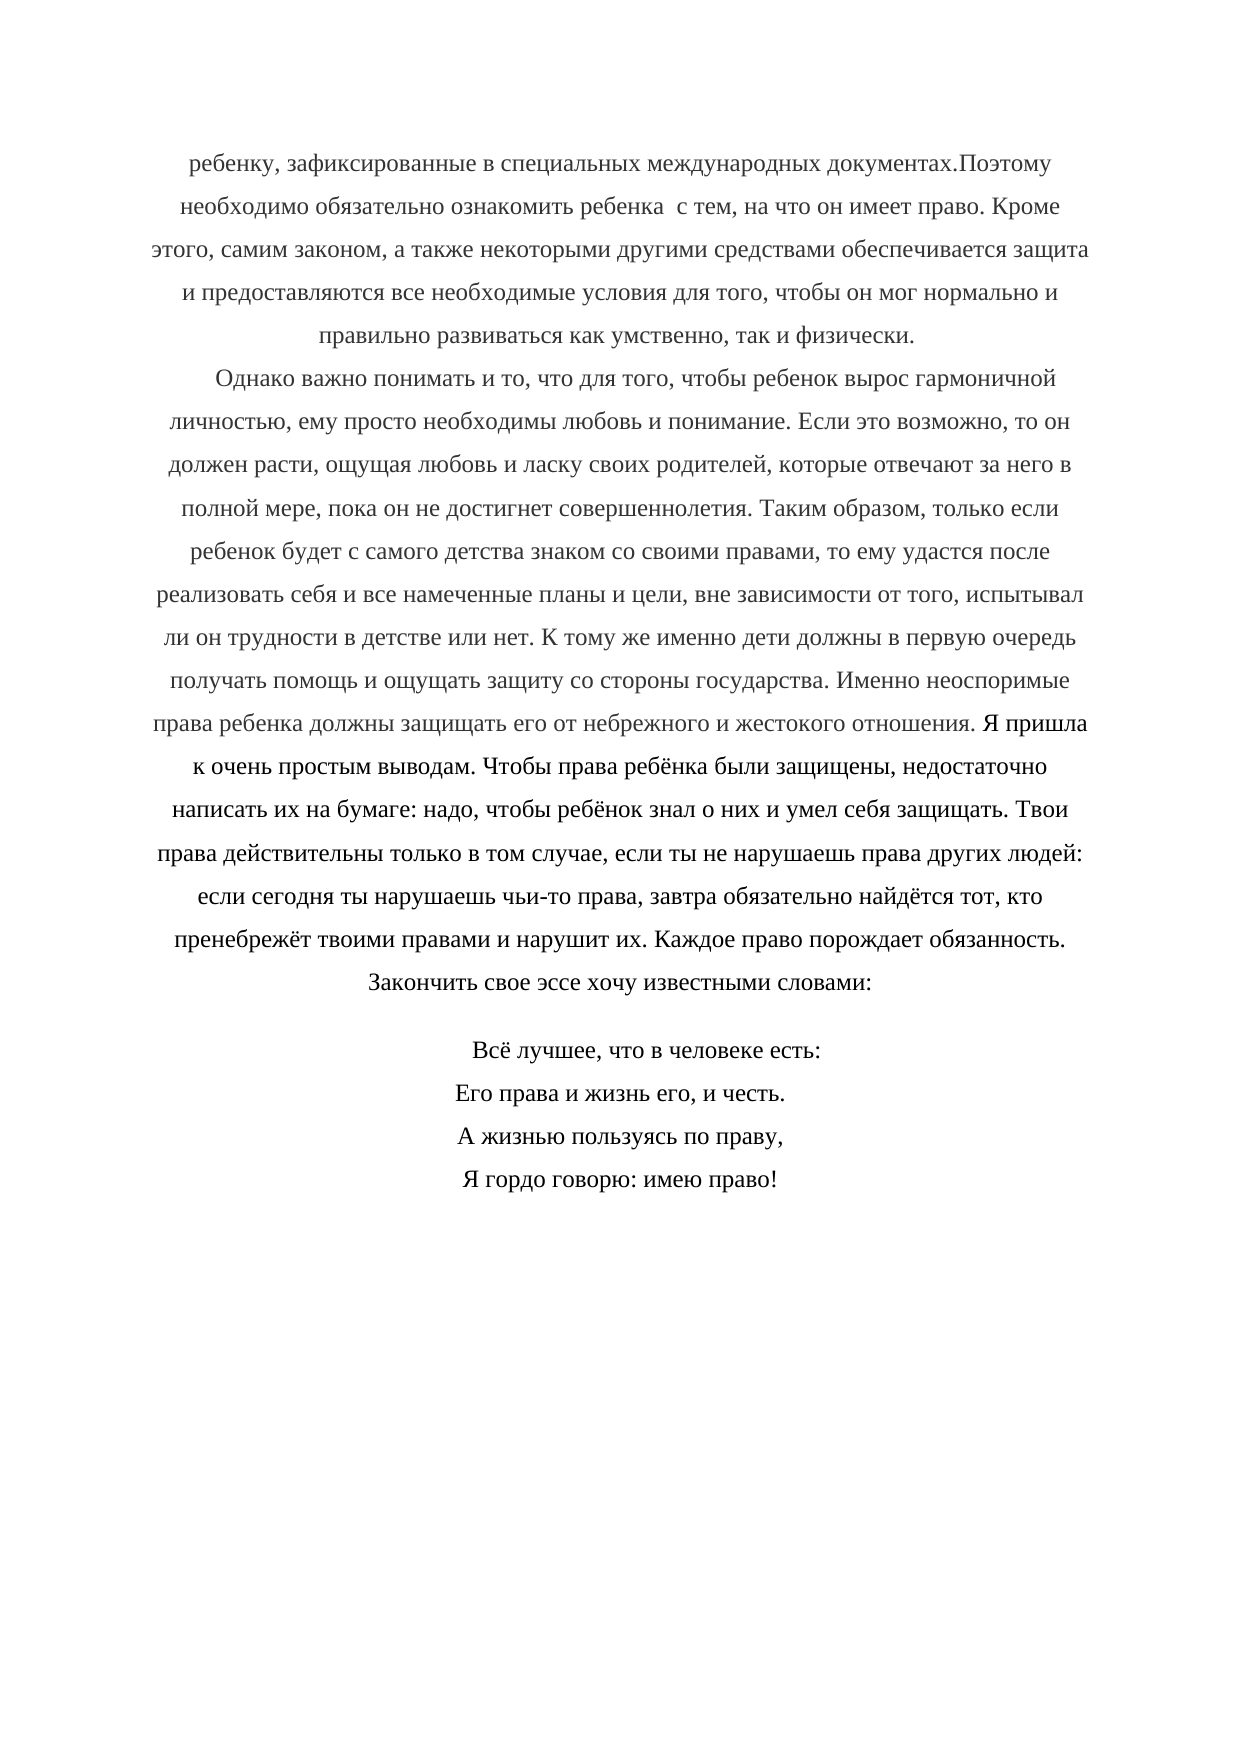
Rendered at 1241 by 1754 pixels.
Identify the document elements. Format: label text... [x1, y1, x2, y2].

text Всё лучшее, что в человеке есть: Его права и жизнь его, и честь. А жизнью пользуясь по праву, Я гордо говорю: имею право! [148, 1035, 1092, 1193]
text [148, 148, 1092, 996]
